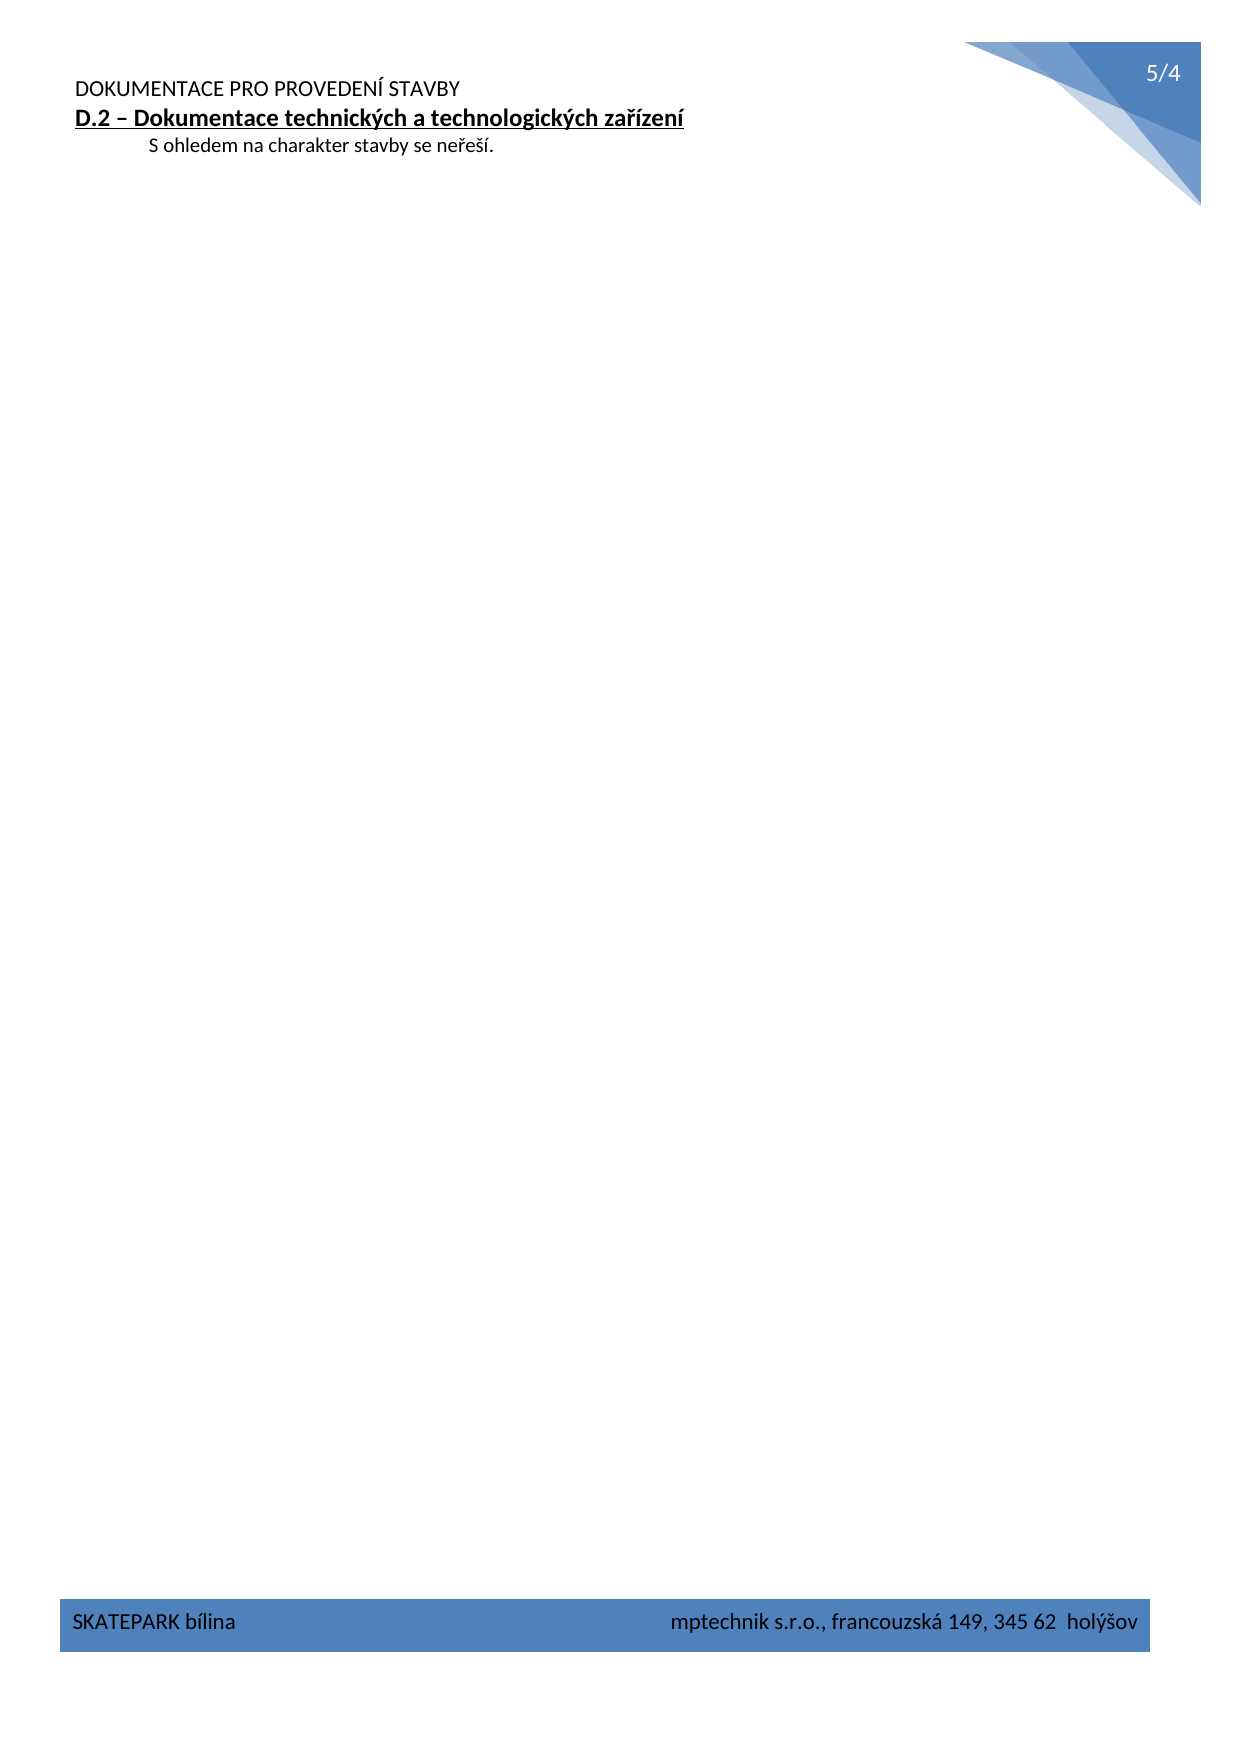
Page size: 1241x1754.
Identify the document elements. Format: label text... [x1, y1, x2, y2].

text D.2 – Dokumentace technických a technologických zařízení [75, 102, 1165, 132]
picture [963, 42, 1201, 206]
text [75, 132, 1165, 158]
